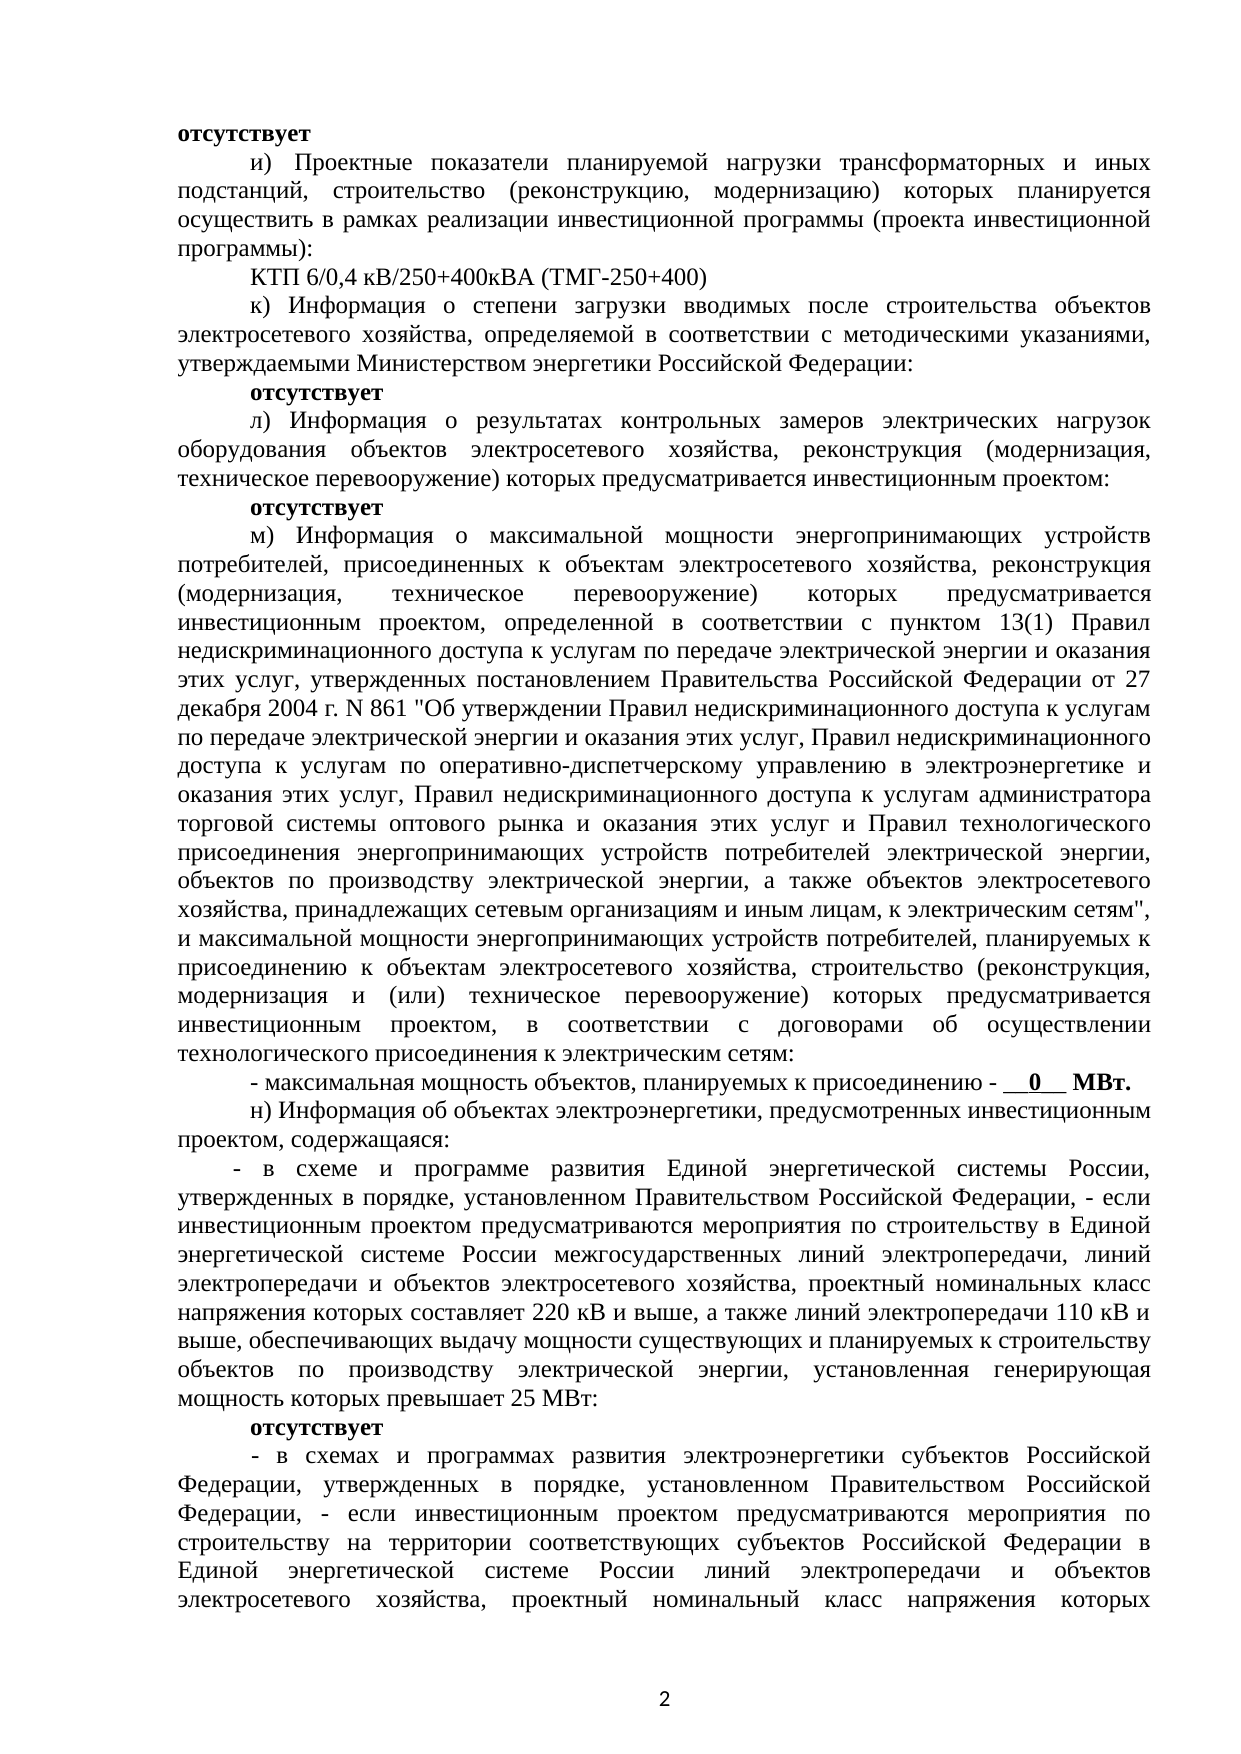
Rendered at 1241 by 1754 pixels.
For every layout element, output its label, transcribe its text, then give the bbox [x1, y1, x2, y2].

text КТП 6/0,4 кВ/250+400кВА (ТМГ-250+400) [177, 262, 1152, 291]
text отсутствует [177, 492, 1152, 521]
text отсутствует [177, 118, 1152, 147]
text - в схеме и программе развития Единой энергетической системы России, утвержденных в порядке, установленном Правительством Российской Федерации, - если инвестиционным проектом предусматриваются мероприятия по строительству в Единой энергетической системе России межгосударственных линий электропередачи, линий электропередачи и объектов электросетевого хозяйства, проектный номинальных класс напряжения которых составляет 220 кВ и выше, а также линий электропередачи 110 кВ и выше, обеспечивающих выдачу мощности существующих и планируемых к строительству объектов по производству электрической энергии, установленная генерирующая мощность которых превышает 25 МВт: [177, 1153, 1152, 1412]
text м) Информация о максимальной мощности энергопринимающих устройств потребителей, присоединенных к объектам электросетевого хозяйства, реконструкция (модернизация, техническое перевооружение) которых предусматривается инвестиционным проектом, определенной в соответствии с пунктом 13(1) Правил недискриминационного доступа к услугам по передаче электрической энергии и оказания этих услуг, утвержденных постановлением Правительства Российской Федерации от 27 декабря 2004 г. N 861 "Об утверждении Правил недискриминационного доступа к услугам по передаче электрической энергии и оказания этих услуг, Правил недискриминационного доступа к услугам по оперативно-диспетчерскому управлению в электроэнергетике и оказания этих услуг, Правил недискриминационного доступа к услугам администратора торговой системы оптового рынка и оказания этих услуг и Правил технологического присоединения энергопринимающих устройств потребителей электрической энергии, объектов по производству электрической энергии, а также объектов электросетевого хозяйства, принадлежащих сетевым организациям и иным лицам, к электрическим сетям", и максимальной мощности энергопринимающих устройств потребителей, планируемых к присоединению к объектам электросетевого хозяйства, строительство (реконструкция, модернизация и (или) техническое перевооружение) которых предусматривается инвестиционным проектом, в соответствии с договорами об осуществлении технологического присоединения к электрическим сетям: [177, 521, 1152, 1067]
text н) Информация об объектах электроэнергетики, предусмотренных инвестиционным проектом, содержащаяся: [177, 1096, 1152, 1153]
text и) Проектные показатели планируемой нагрузки трансформаторных и иных подстанций, строительство (реконструкцию, модернизацию) которых планируется осуществить в рамках реализации инвестиционной программы (проекта инвестиционной программы): [177, 147, 1152, 262]
text отсутствует [177, 377, 1152, 406]
text л) Информация о результатах контрольных замеров электрических нагрузок оборудования объектов электросетевого хозяйства, реконструкция (модернизация, техническое перевооружение) которых предусматривается инвестиционным проектом: [177, 406, 1152, 492]
text к) Информация о степени загрузки вводимых после строительства объектов электросетевого хозяйства, определяемой в соответствии с методическими указаниями, утверждаемыми Министерством энергетики Российской Федерации: [177, 291, 1152, 377]
text отсутствует [177, 1412, 1152, 1441]
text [177, 1441, 1152, 1613]
text - максимальная мощность объектов, планируемых к присоединению - __0__ МВт. [177, 1067, 1152, 1096]
